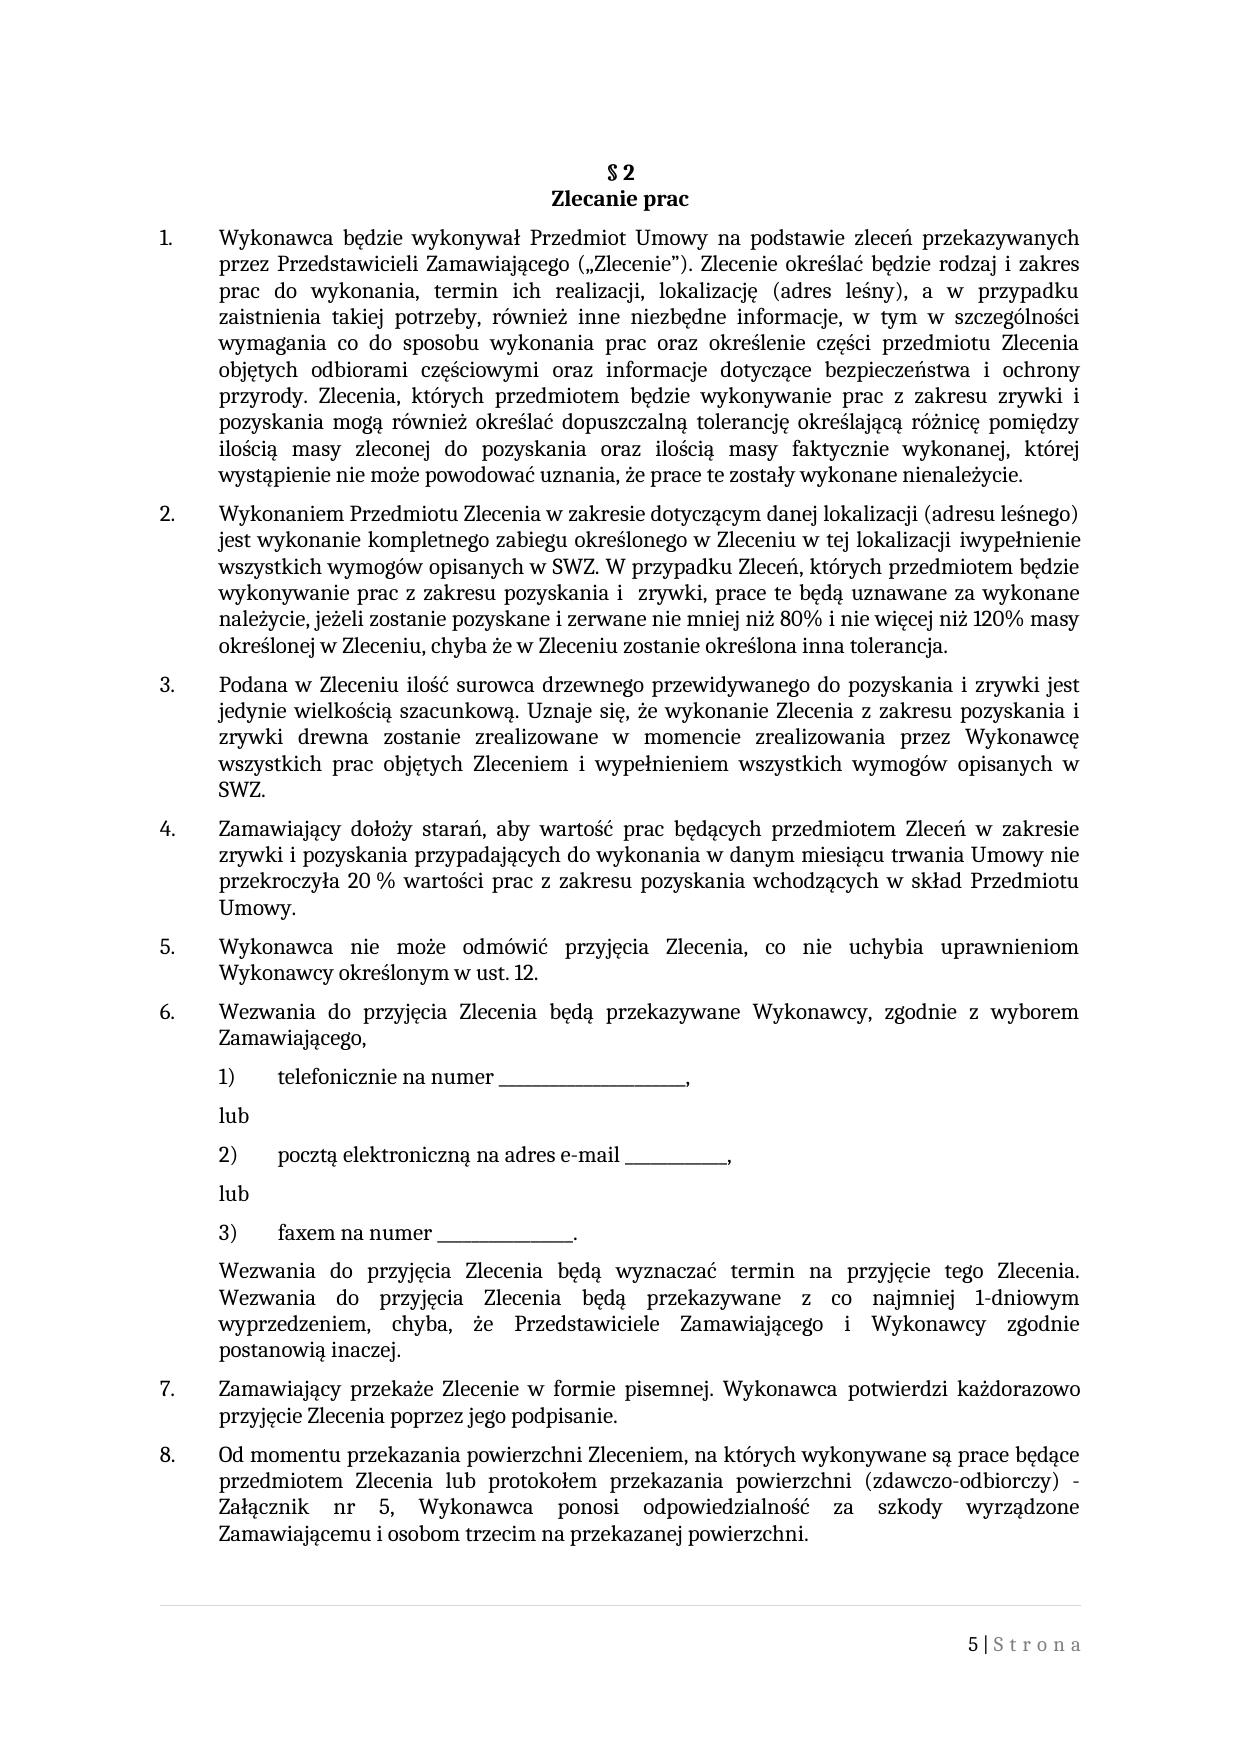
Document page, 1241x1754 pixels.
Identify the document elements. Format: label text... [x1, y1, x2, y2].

list Wykonaniem Przedmiotu Zlecenia w zakresie dotyczącym danej lokalizacji (adresu leśnego) jest wykonanie kompletnego zabiegu określonego w Zleceniu w tej lokalizacji iwypełnienie wszystkich wymogów opisanych w SWZ. W przypadku Zleceń, których przedmiotem będzie wykonywanie prac z zakresu pozyskania i zrywki, prace te będą uznawane za wykonane należycie, jeżeli zostanie pozyskane i zerwane nie mniej niż 80% i nie więcej niż 120% masy określonej w Zleceniu, chyba że w Zleceniu zostanie określona inna tolerancja. [159, 501, 1081, 659]
text 3) faxem na numer ________________. [218, 1219, 1081, 1246]
text lub [218, 1103, 1081, 1129]
list Wykonawca będzie wykonywał Przedmiot Umowy na podstawie zleceń przekazywanych przez Przedstawicieli Zamawiającego („Zlecenie”). Zlecenie określać będzie rodzaj i zakres prac do wykonania, termin ich realizacji, lokalizację (adres leśny), a w przypadku zaistnienia takiej potrzeby, również inne niezbędne informacje, w tym w szczególności wymagania co do sposobu wykonania prac oraz określenie części przedmiotu Zlecenia objętych odbiorami częściowymi oraz informacje dotyczące bezpieczeństwa i ochrony przyrody. Zlecenia, których przedmiotem będzie wykonywanie prac z zakresu zrywki i pozyskania mogą również określać dopuszczalną tolerancję określającą różnicę pomiędzy ilością masy zleconej do pozyskania oraz ilością masy faktycznie wykonanej, której wystąpienie nie może powodować uznania, że prace te zostały wykonane nienależycie. [159, 225, 1081, 488]
text lub [218, 1181, 1081, 1207]
text § 2 Zlecanie prac [159, 159, 1081, 212]
list Wezwania do przyjęcia Zlecenia będą przekazywane Wykonawcy, zgodnie z wyborem Zamawiającego, [159, 999, 1081, 1051]
list Podana w Zleceniu ilość surowca drzewnego przewidywanego do pozyskania i zrywki jest jedynie wielkością szacunkową. Uznaje się, że wykonanie Zlecenia z zakresu pozyskania i zrywki drewna zostanie zrealizowane w momencie zrealizowania przez Wykonawcę wszystkich prac objętych Zleceniem i wypełnieniem wszystkich wymogów opisanych w SWZ. [159, 671, 1081, 803]
list Wykonawca nie może odmówić przyjęcia Zlecenia, co nie uchybia uprawnieniom Wykonawcy określonym w ust. 12. [159, 933, 1081, 986]
text Wezwania do przyjęcia Zlecenia będą wyznaczać termin na przyjęcie tego Zlecenia. Wezwania do przyjęcia Zlecenia będą przekazywane z co najmniej 1-dniowym wyprzedzeniem, chyba, że Przedstawiciele Zamawiającego i Wykonawcy zgodnie postanowią inaczej. [218, 1258, 1081, 1364]
list Zamawiający dołoży starań, aby wartość prac będących przedmiotem Zleceń w zakresie zrywki i pozyskania przypadających do wykonania w danym miesiącu trwania Umowy nie przekroczyła 20 % wartości prac z zakresu pozyskania wchodzących w skład Przedmiotu Umowy. [159, 816, 1081, 921]
list pocztą elektroniczną na adres e-mail ____________, [218, 1142, 1081, 1168]
list Zamawiający przekaże Zlecenie w formie pisemnej. Wykonawca potwierdzi każdorazowo przyjęcie Zlecenia poprzez jego podpisanie. [159, 1376, 1081, 1429]
list Od momentu przekazania powierzchni Zleceniem, na których wykonywane są prace będące przedmiotem Zlecenia lub protokołem przekazania powierzchni (zdawczo-odbiorczy) - Załącznik nr 5, Wykonawca ponosi odpowiedzialność za szkody wyrządzone Zamawiającemu i osobom trzecim na przekazanej powierzchni. [159, 1441, 1081, 1547]
list telefonicznie na numer ______________________, [218, 1064, 1081, 1090]
